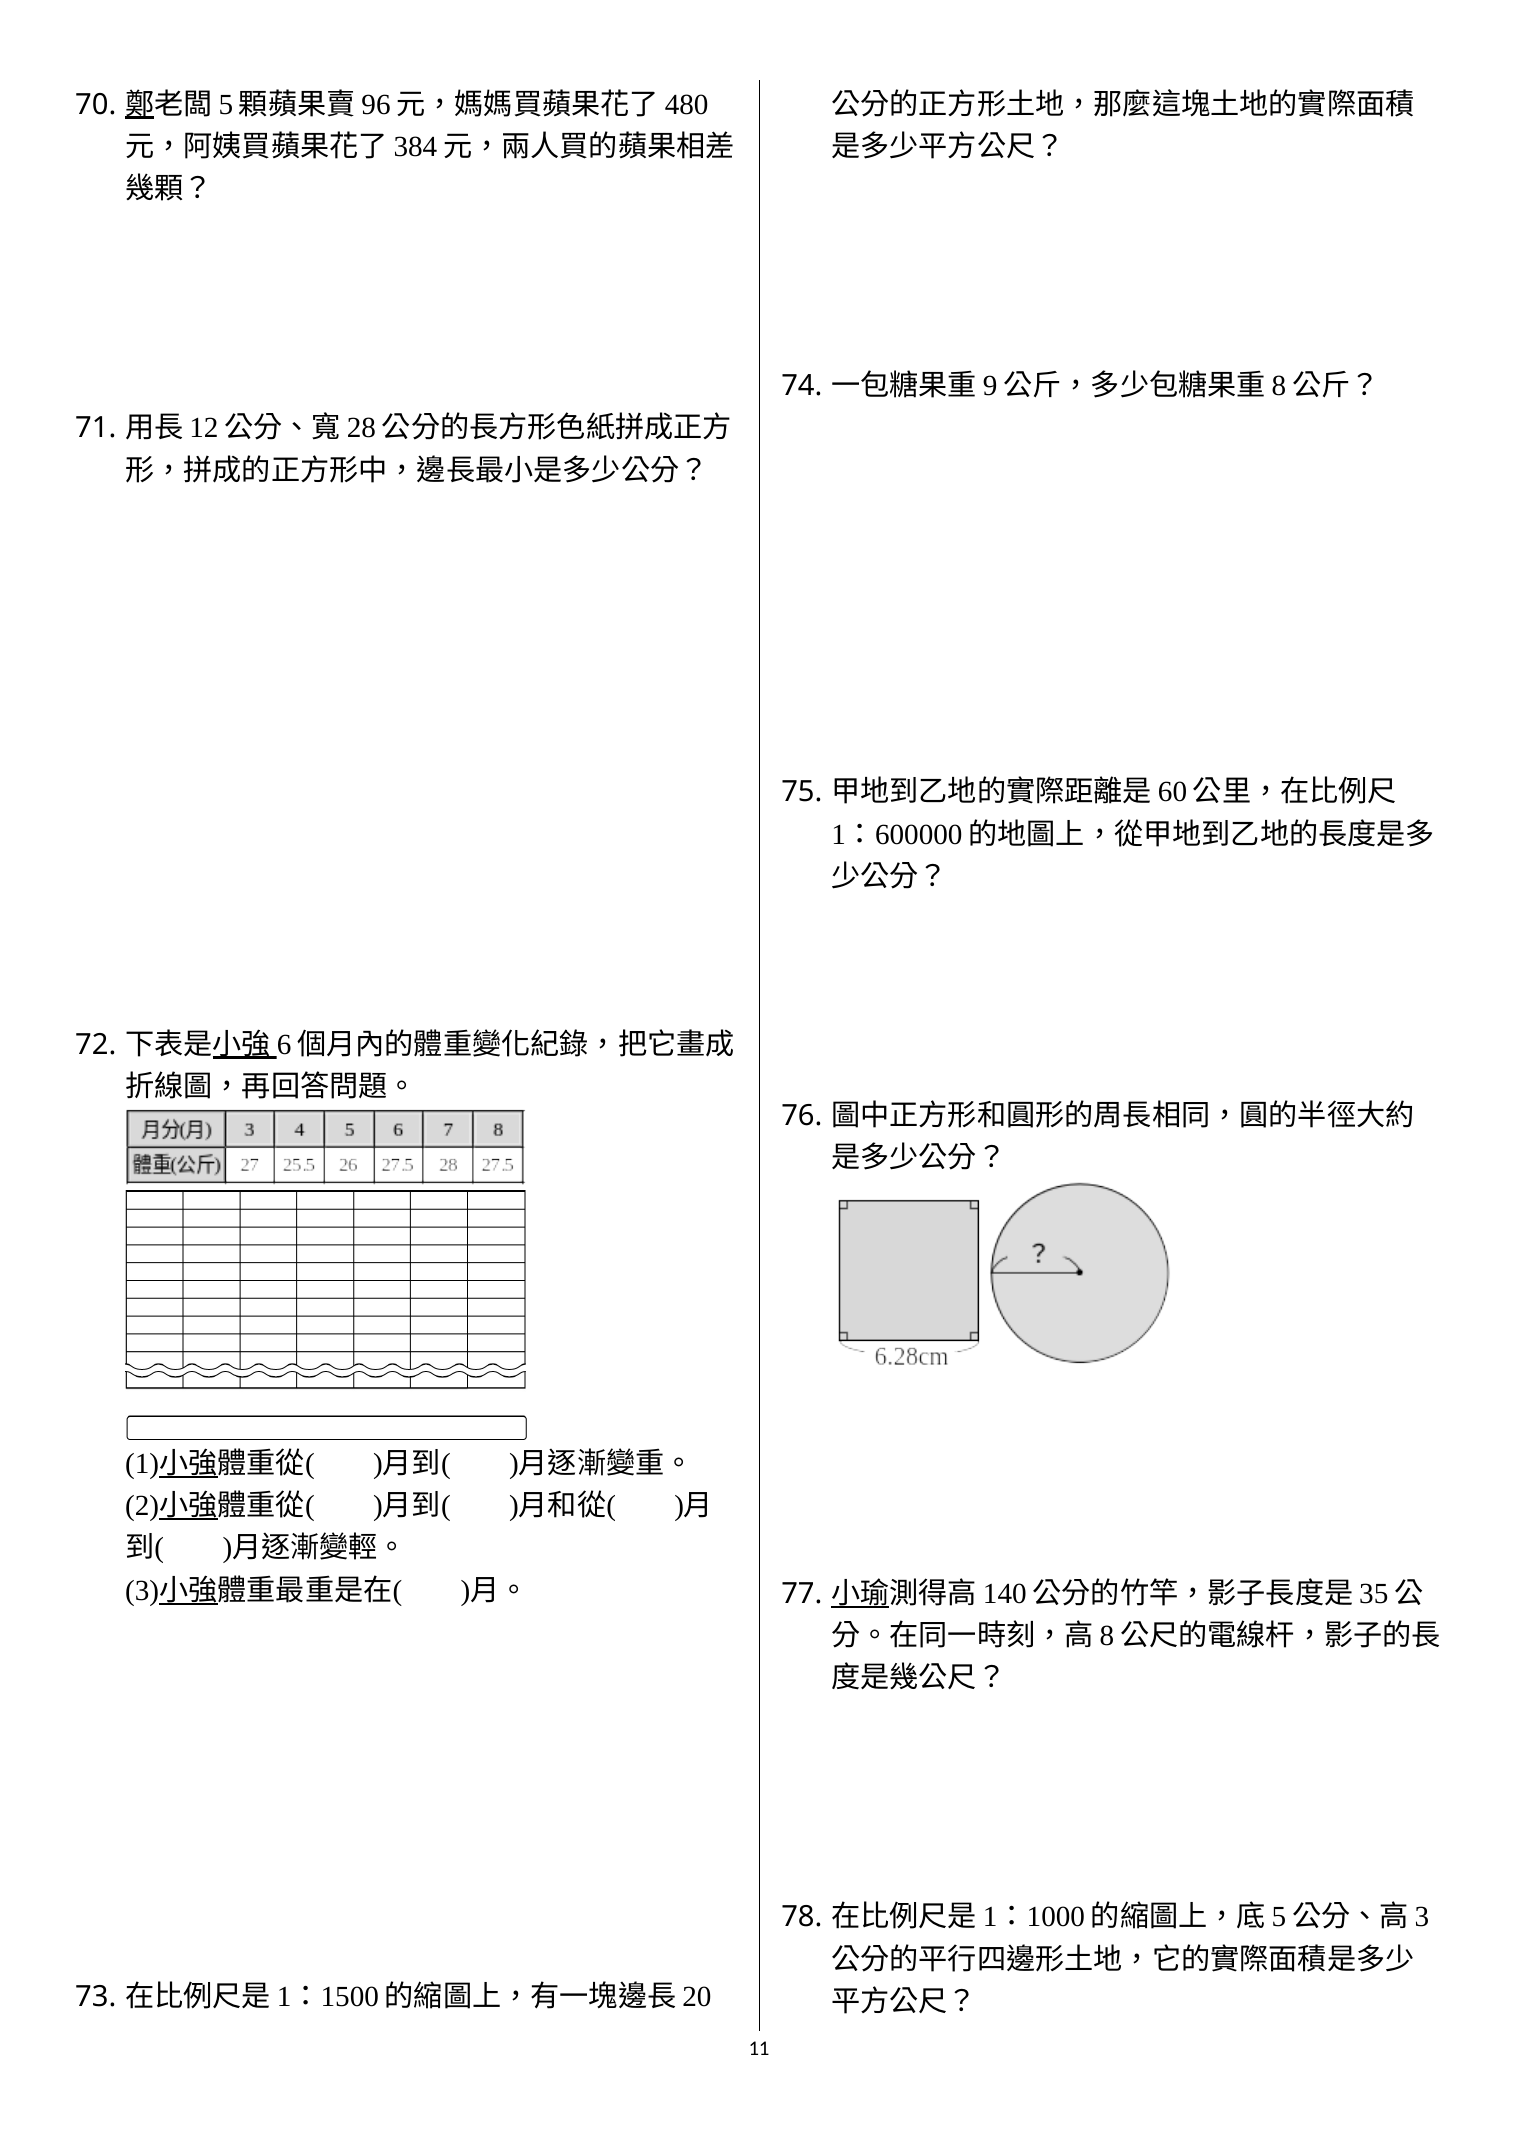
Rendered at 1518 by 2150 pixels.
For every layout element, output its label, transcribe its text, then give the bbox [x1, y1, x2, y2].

list 下表是小強6個月內的體重變化紀錄，把它畫成折線圖，再回答問題。 (1)小強體重從( )月到( )月逐漸變重。 (2)小強體重從( )月到( )月和從( )月到( )月逐漸變輕。 (3)小強體重最重是在( )月。 [75, 1020, 737, 1939]
list 圖中正方形和圓形的周長相同，圓的半徑大約是多少公分？ [781, 1091, 1443, 1536]
list 在比例尺是1：1500的縮圖上，有一塊邊長的正方形土地，那麼這塊土地的實際面積是多少平方公尺？ [781, 80, 1443, 328]
list 鄭老闆5顆蘋果賣96元，媽媽買蘋果花了480元，阿姨買蘋果花了384元，兩人買的蘋果相差幾顆？ [75, 80, 737, 370]
list 用長12公分、寬28公分的長方形色紙拼成正方形，拼成的正方形中，邊長最小是多少公分？ [75, 404, 737, 987]
list 一包糖果重9公斤，多少包糖果重8公斤？ [781, 361, 1443, 734]
list 在比例尺是1：1500的縮圖上，有一塊邊長的正方形土地，那麼這塊土地的實際面積是多少平方公尺？ [75, 1973, 737, 2015]
list 小瑜測得高140公分的竹竿，影子長度是35公分。在同一時刻，高8公尺的電線杆，影子的長度是幾公尺？ [781, 1569, 1443, 1859]
list 在比例尺是1：1000的縮圖上，底、高的平行四邊形土地，它的實際面積是多少平方公尺？ [781, 1893, 1443, 2020]
list 甲地到乙地的實際距離是，在比例尺1：600000的地圖上，從甲地到乙地的長度是多少公分？ [781, 768, 1443, 1058]
picture [125, 1190, 527, 1440]
